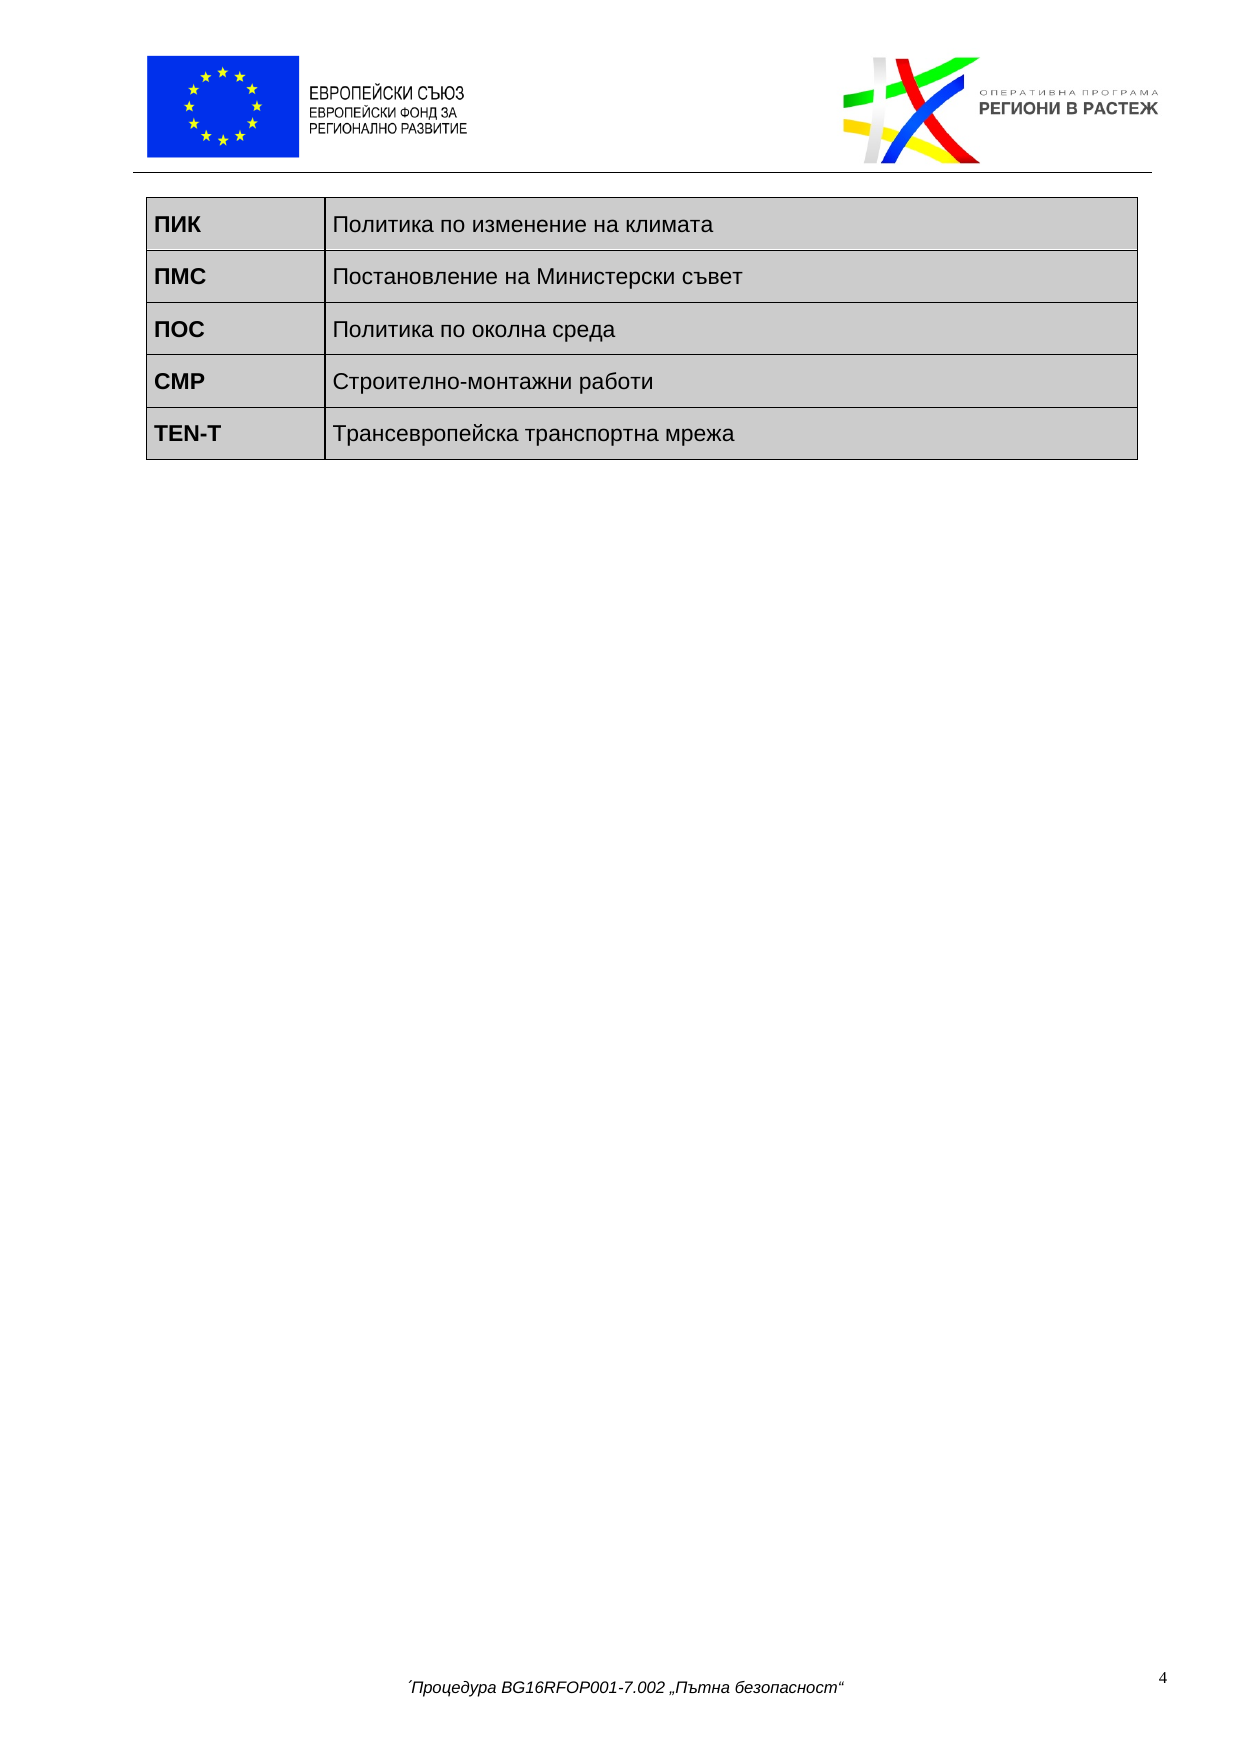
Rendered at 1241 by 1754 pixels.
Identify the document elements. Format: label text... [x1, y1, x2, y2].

table_cell TEN-T [147, 408, 324, 459]
table_cell СМР [147, 355, 324, 407]
table_cell ПИК [147, 198, 324, 249]
table_cell Постановление на Министерски съвет [326, 251, 1137, 302]
table_cell Строително-монтажни работи [326, 355, 1137, 407]
table_cell ПМС [147, 251, 324, 302]
table_cell Политика по изменение на климата [326, 198, 1137, 249]
table_cell Политика по околна среда [326, 303, 1137, 354]
table_cell ПОС [147, 303, 324, 354]
picture [132, 44, 495, 171]
table_cell Трансевропейска транспортна мрежа [326, 408, 1137, 459]
picture [826, 48, 1182, 171]
